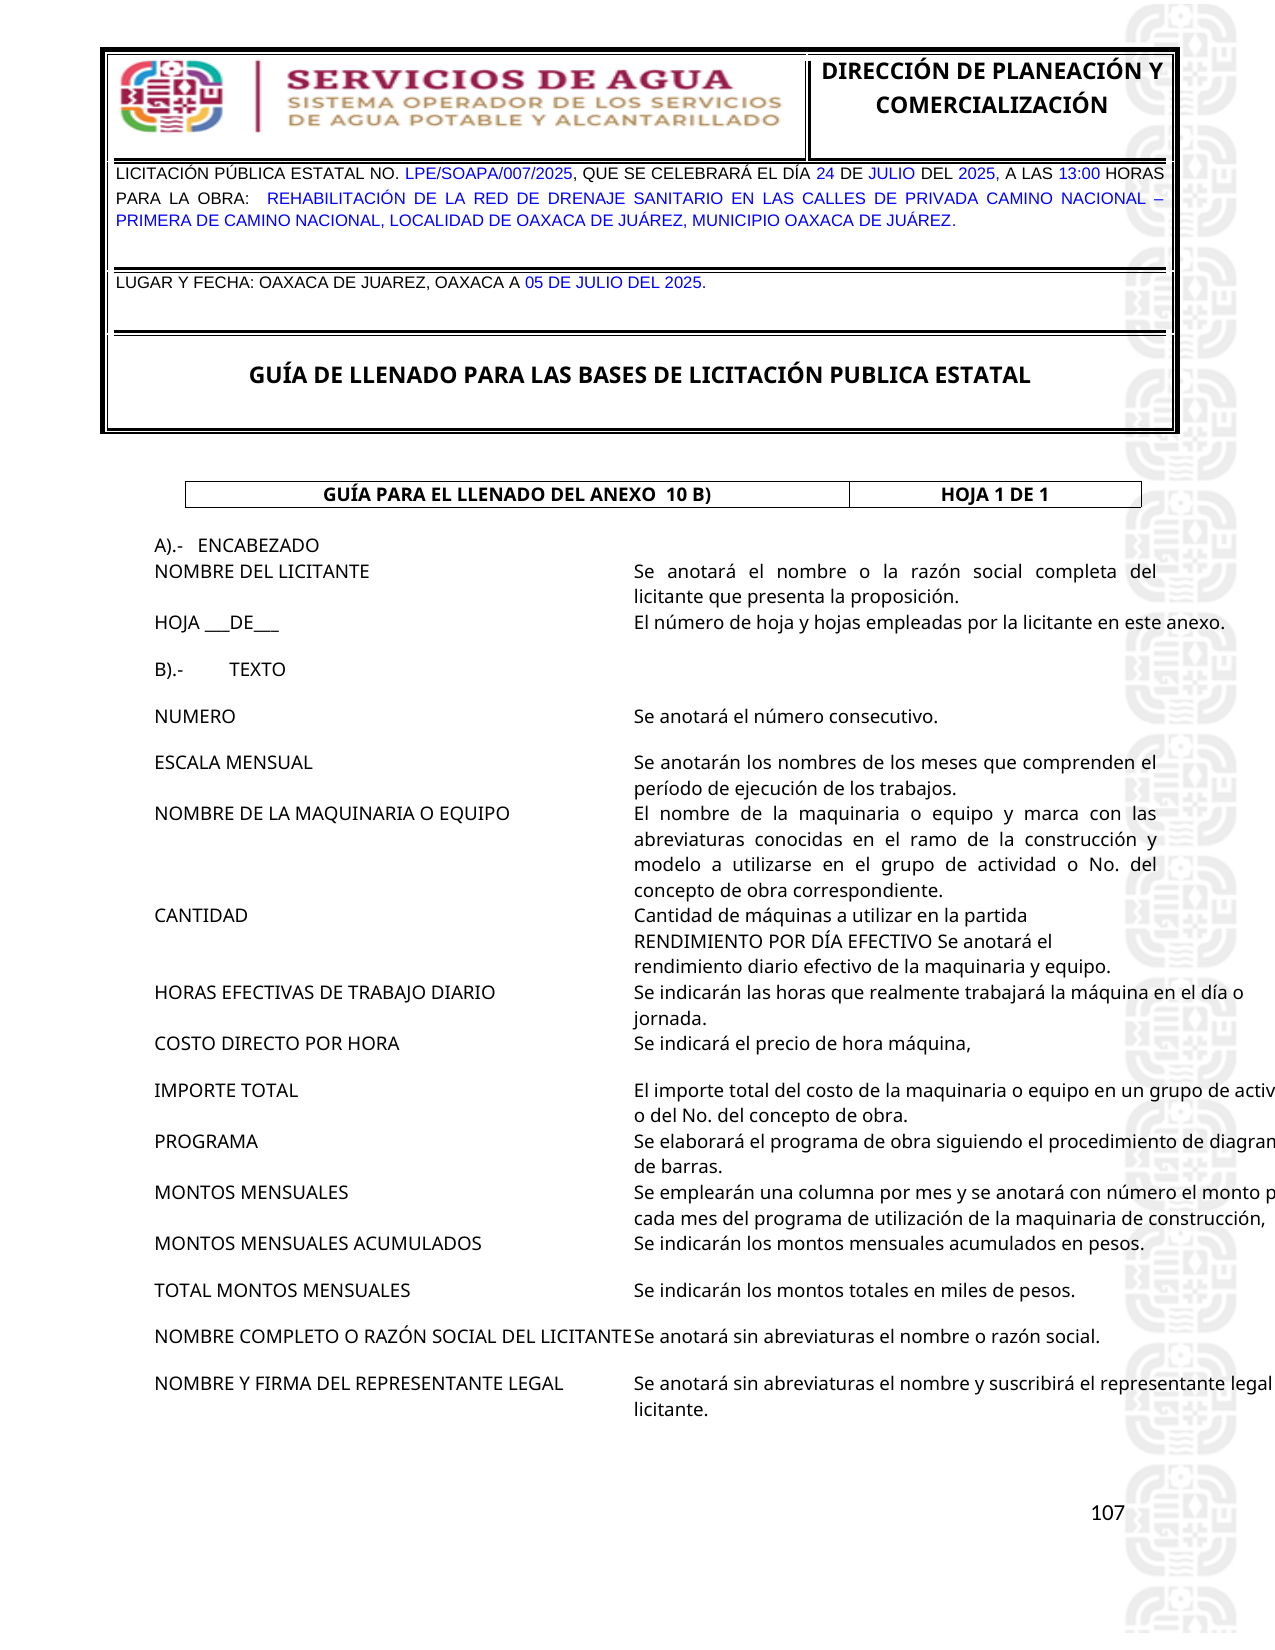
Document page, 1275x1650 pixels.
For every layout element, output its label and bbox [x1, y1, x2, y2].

picture [1109, 4, 1240, 1633]
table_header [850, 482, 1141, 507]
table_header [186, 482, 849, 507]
picture [1235, 990, 1240, 998]
picture [1109, 52, 1175, 432]
picture [1110, 65, 1118, 76]
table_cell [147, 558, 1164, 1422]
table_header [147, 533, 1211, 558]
picture [116, 55, 790, 145]
